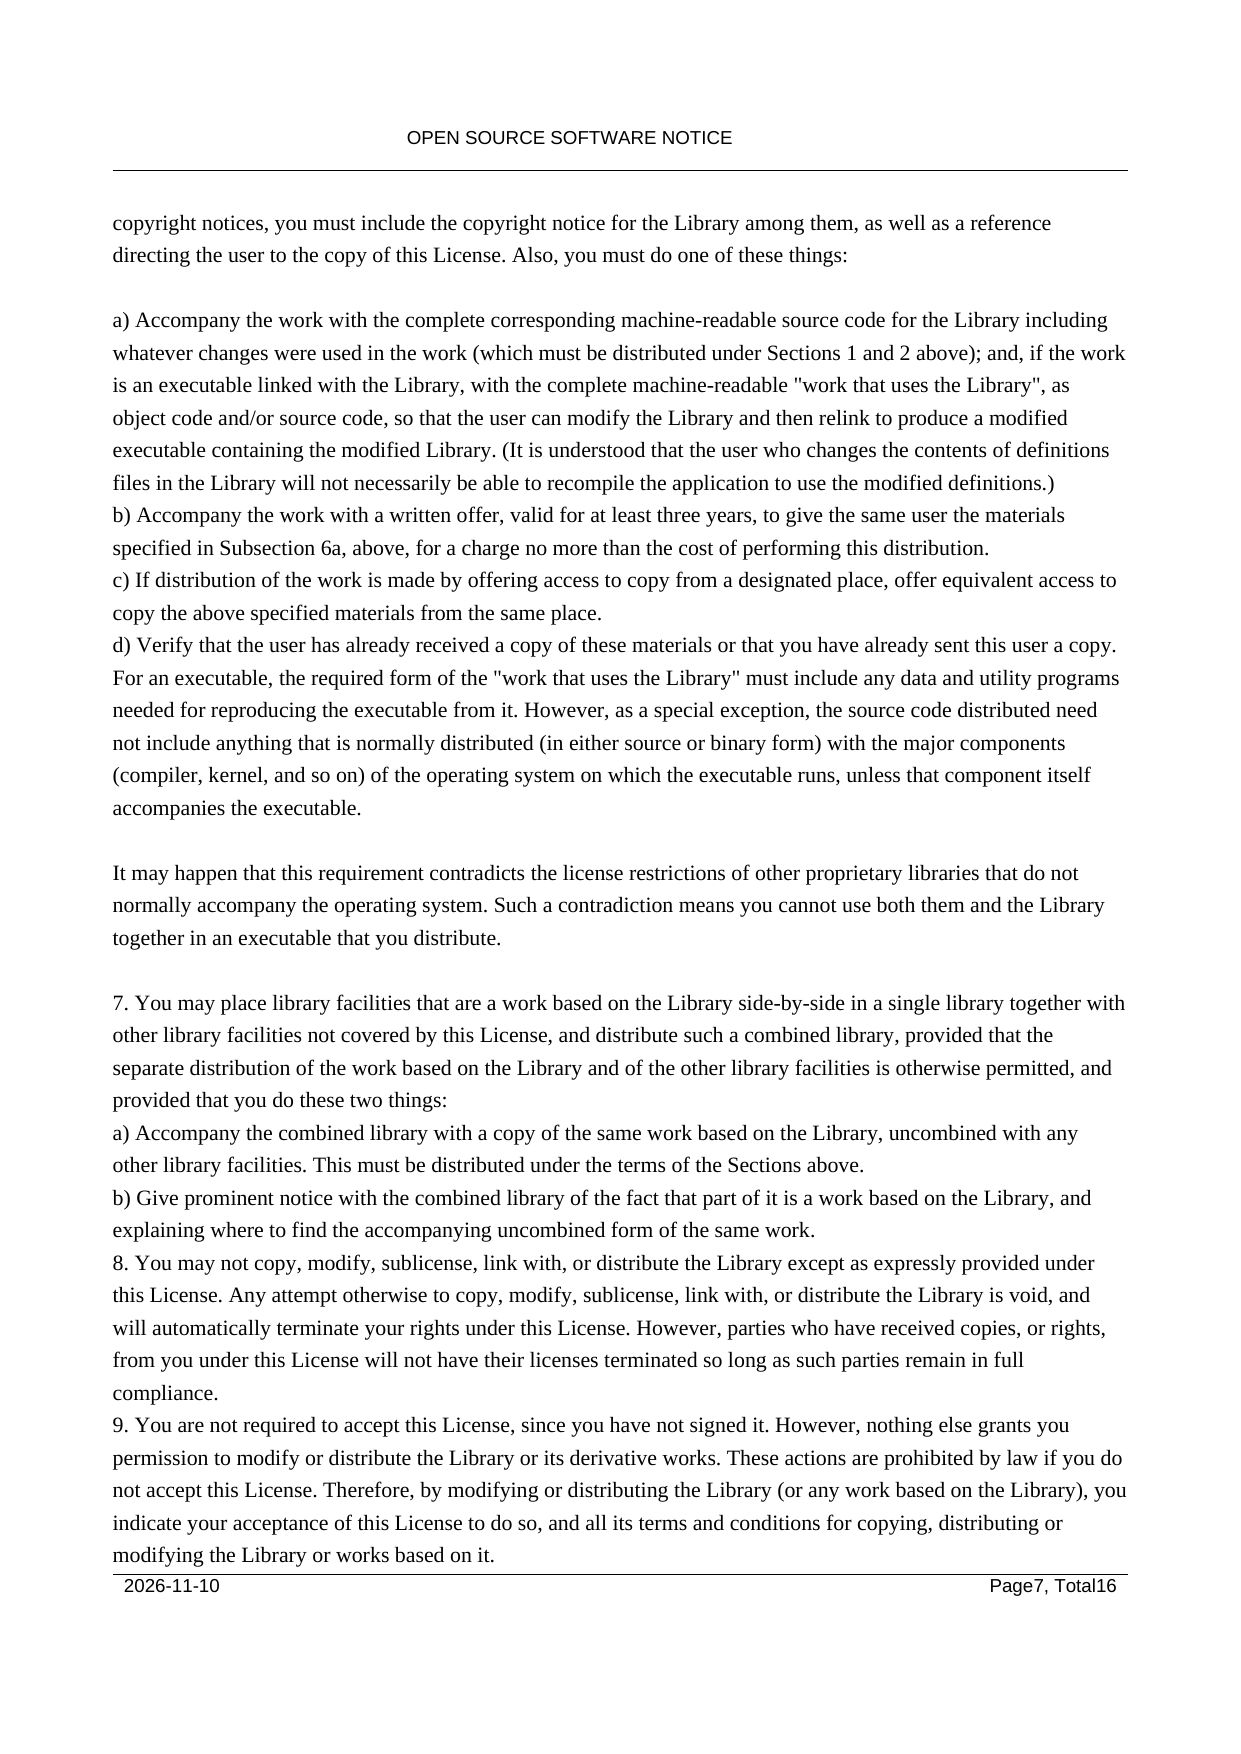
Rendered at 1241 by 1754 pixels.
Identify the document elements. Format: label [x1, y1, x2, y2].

text [112, 206, 1128, 1571]
